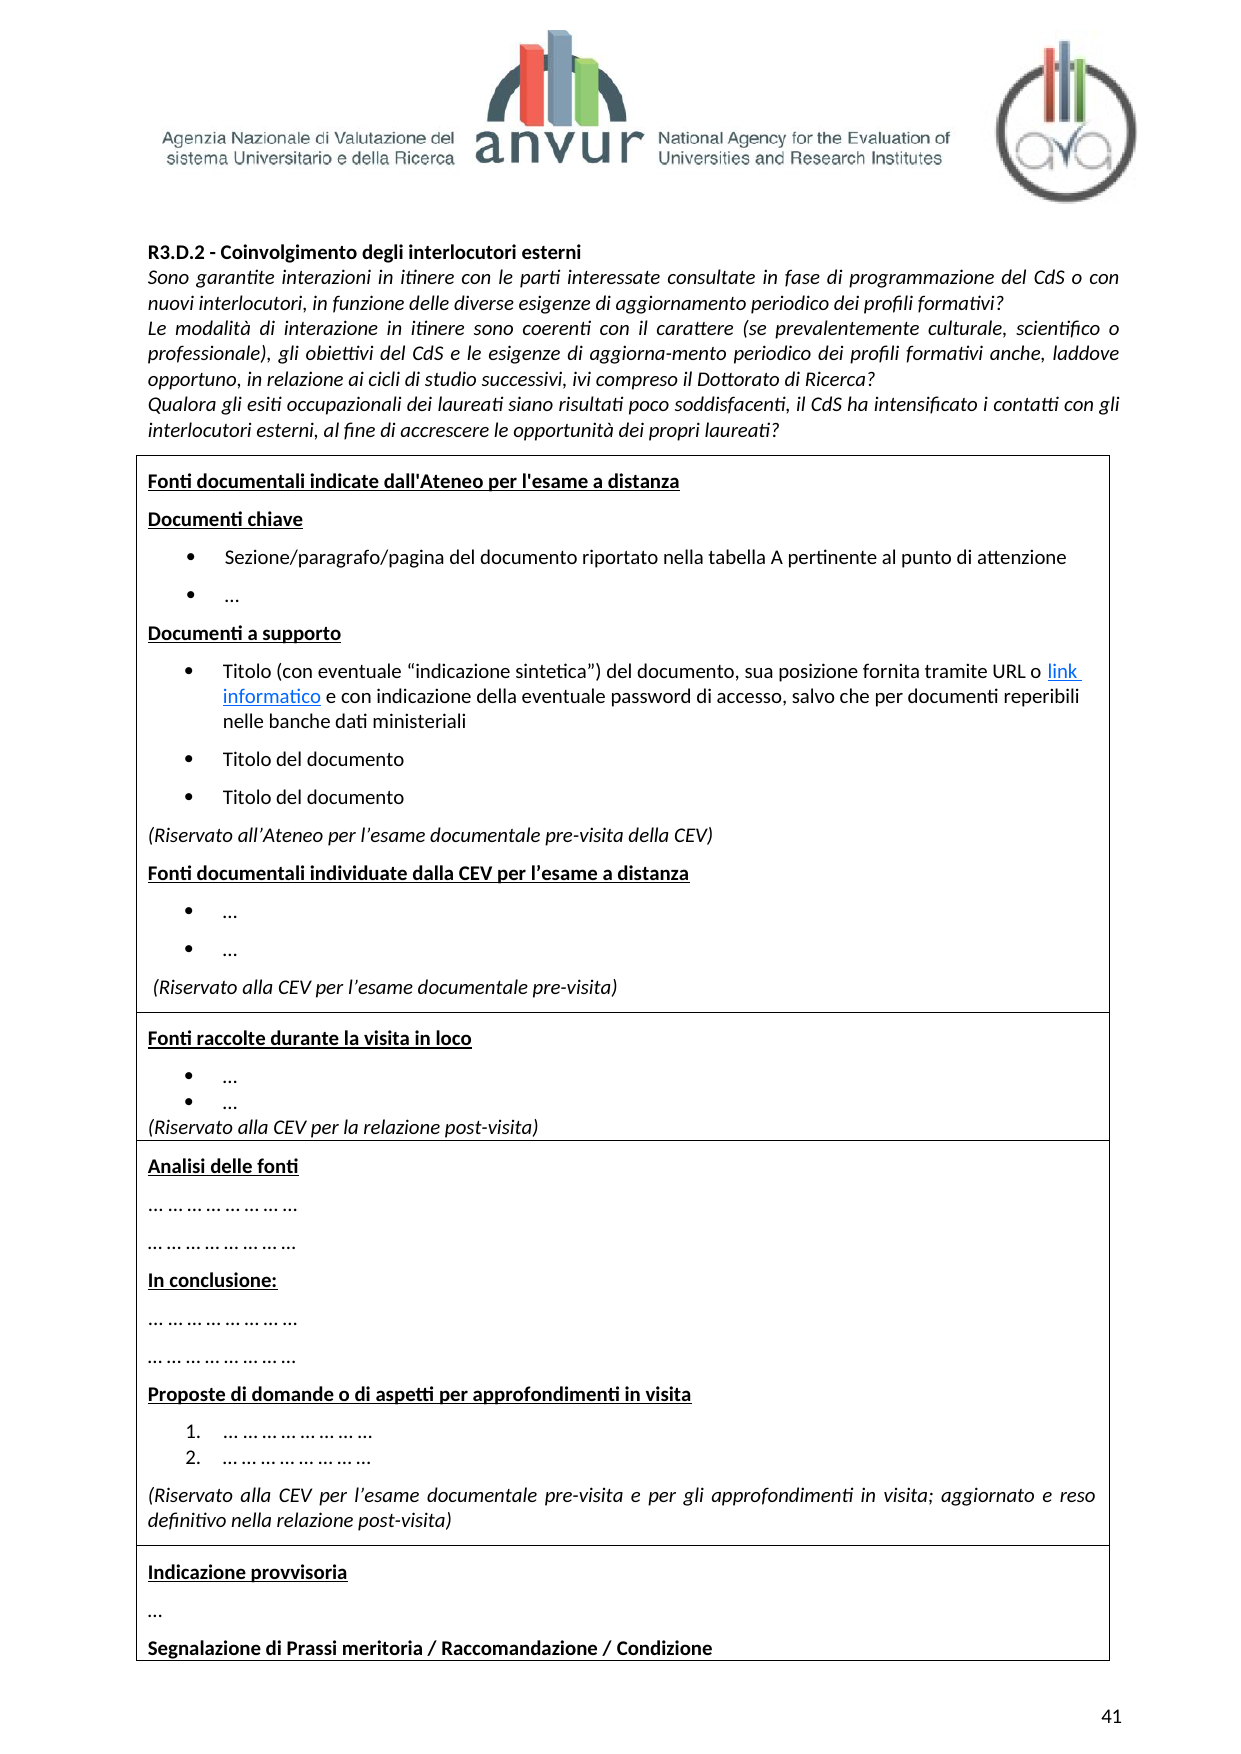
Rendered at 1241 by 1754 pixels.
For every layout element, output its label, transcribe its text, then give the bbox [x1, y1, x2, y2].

table_cell Fonti raccolte durante la visita in loco … … (Riservato alla CEV per la relazione post-visita) [137, 1013, 1109, 1140]
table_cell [137, 1546, 1109, 1660]
text Le modalità di interazione in itinere sono coerenti con il carattere (se prevalentemente culturale, scientifico o professionale), gli obiettivi del CdS e le esigenze di aggiorna-mento periodico dei profili formativi anche, laddove opportuno, in relazione ai cicli di studio successivi, ivi compreso il Dottorato di Ricerca? [148, 315, 1122, 391]
text R3.D.2 - Coinvolgimento degli interlocutori esterni [148, 239, 1122, 264]
text Qualora gli esiti occupazionali dei laureati siano risultati poco soddisfacenti, il CdS ha intensificato i contatti con gli interlocutori esterni, al fine di accrescere le opportunità dei propri laureati? [148, 391, 1122, 442]
table_header Fonti documentali indicate dall'Ateneo per l'esame a distanza Documenti chiave Sezione/paragrafo/pagina del documento riportato nella tabella A pertinente al punto di attenzione … Documenti a supporto Titolo (con eventuale “indicazione sintetica”) del documento, sua posizione fornita tramite URL o link informatico e con indicazione della eventuale password di accesso, salvo che per documenti reperibili nelle banche dati ministeriali Titolo del documento Titolo del documento (Riservato all’Ateneo per l’esame documentale pre-visita della CEV) Fonti documentali individuate dalla CEV per l’esame a distanza … … (Riservato alla CEV per l’esame documentale pre-visita) [137, 456, 1109, 1012]
table_cell Analisi delle fonti ... … … … … … … … … … … … … … … … In conclusione: ... … … … … … … … … … … … … … … … Proposte di domande o di aspetti per approfondimenti in visita ... … … … … … … … … … … … … … … … (Riservato alla CEV per l’esame documentale pre-visita e per gli approfondimenti in visita; aggiornato e reso definitivo nella relazione post-visita) [137, 1141, 1109, 1545]
text Sono garantite interazioni in itinere con le parti interessate consultate in fase di programmazione del CdS o con nuovi interlocutori, in funzione delle diverse esigenze di aggiornamento periodico dei profili formativi? [148, 264, 1122, 315]
